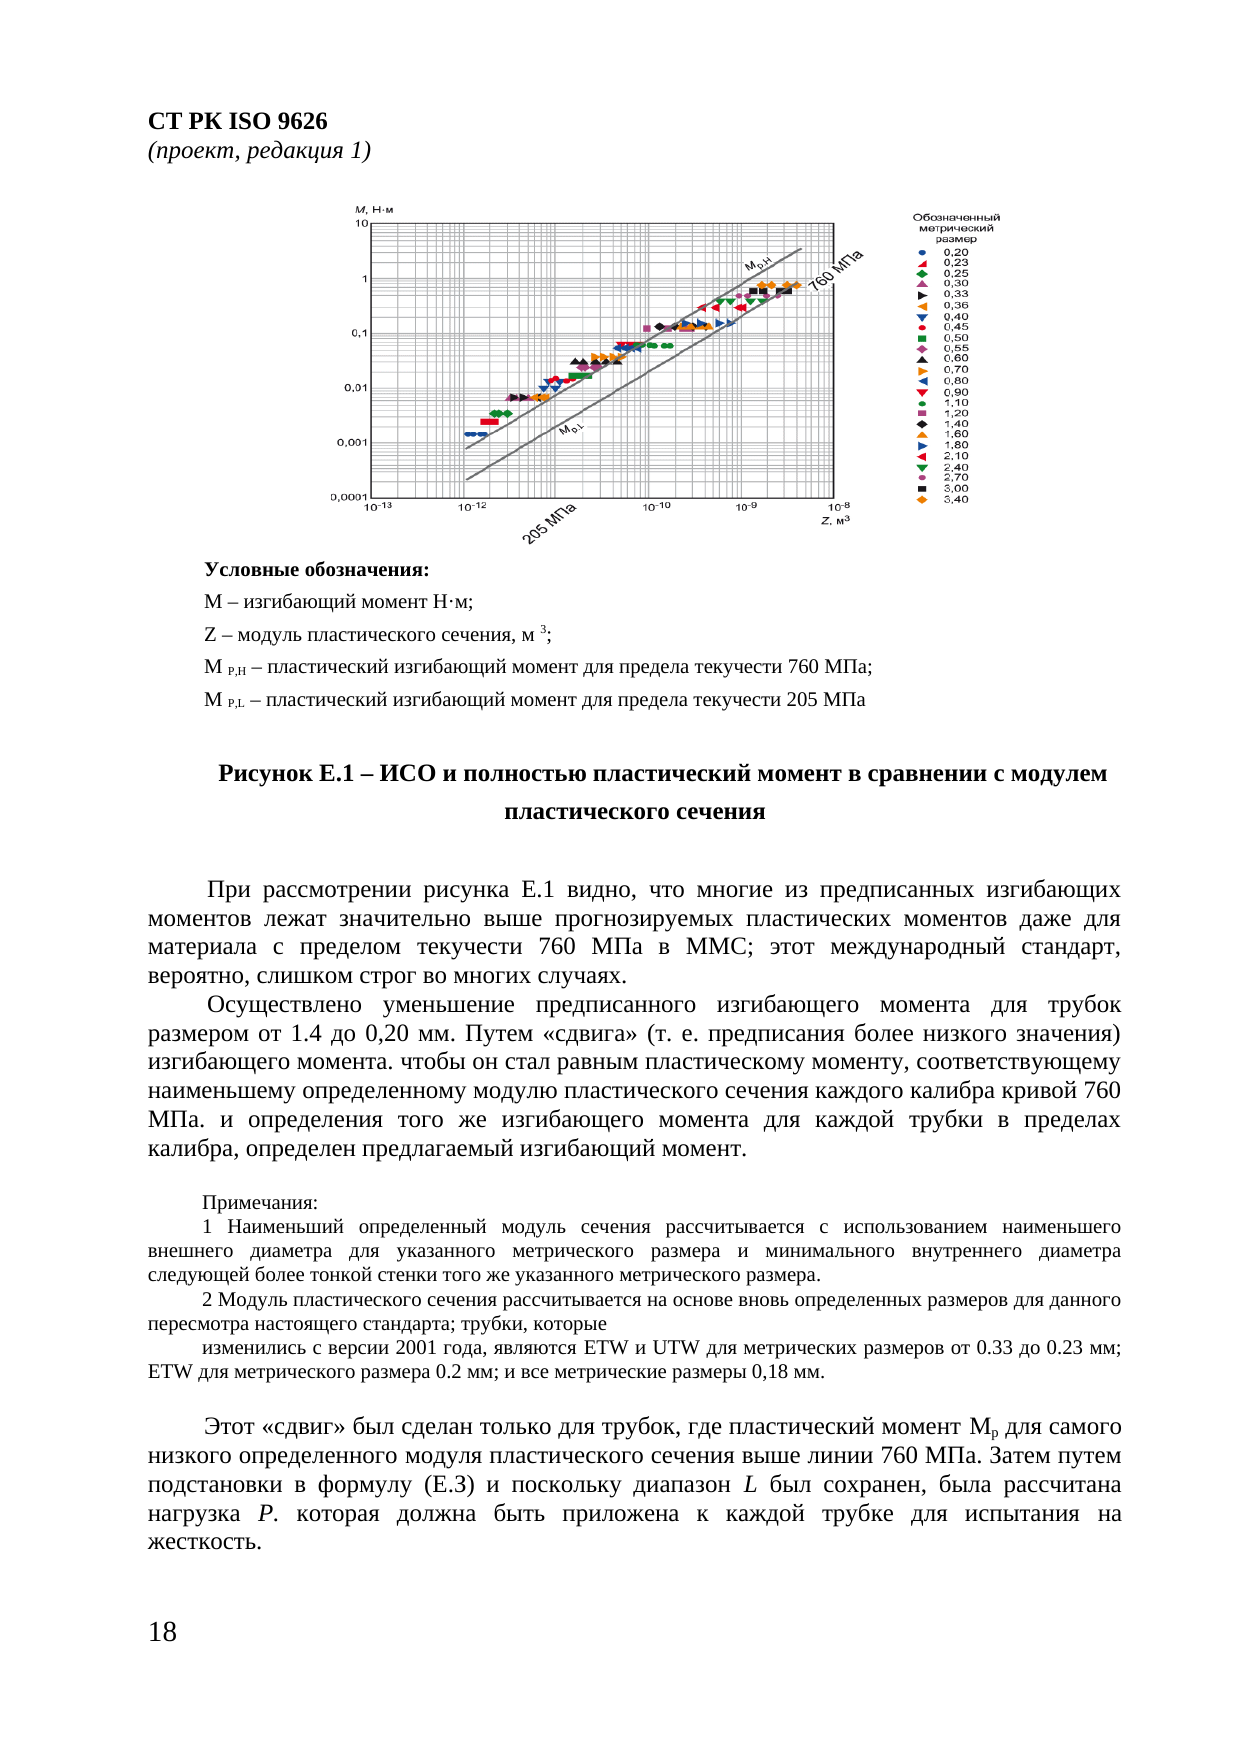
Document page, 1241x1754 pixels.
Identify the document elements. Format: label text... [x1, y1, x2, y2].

text M P,H – пластический изгибающий момент для предела текучести 760 МПа; [148, 654, 1122, 678]
picture [324, 202, 1002, 546]
text Рисунок Е.1 – ИСО и полностью пластический момент в сравнении с модулем пластического сечения [148, 758, 1122, 825]
text Примечания: [148, 1190, 1122, 1214]
text Этот «сдвиг» был сделан только для трубок, где пластический момент Mр для самого низкого определенного модуля пластического сечения выше линии 760 МПа. Затем путем подстановки в формулу (Е.З) и поскольку диапазон L был сохранен, была рассчитана нагрузка Р. которая должна быть приложена к каждой трубке для испытания на жесткость. [148, 1411, 1122, 1555]
text Z – модуль пластического сечения, м 3; [148, 622, 1122, 646]
text M P,L – пластический изгибающий момент для предела текучести 205 МПа [148, 687, 1122, 711]
text изменились с версии 2001 года, являются ETW и UTW для метрических размеров от 0.33 до 0.23 мм; ETW для метрического размера 0.2 мм; и все метрические размеры 0,18 мм. [148, 1334, 1122, 1383]
text Условные обозначения: [148, 557, 1122, 581]
text При рассмотрении рисунка Е.1 видно, что многие из предписанных изгибающих моментов лежат значительно выше прогнозируемых пластических моментов даже для материала с пределом текучести 760 МПа в ММС; этот международный стандарт, вероятно, слишком строг во многих случаях. [148, 874, 1122, 989]
text М – изгибающий момент Н·м; [148, 589, 1122, 613]
text 2 Модуль пластического сечения рассчитывается на основе вновь определенных размеров для данного пересмотра настоящего стандарта; трубки, которые [148, 1286, 1122, 1334]
text 1 Наименьший определенный модуль сечения рассчитывается с использованием наименьшего внешнего диаметра для указанного метрического размера и минимального внутреннего диаметра следующей более тонкой стенки того же указанного метрического размера. [148, 1214, 1122, 1286]
text Осуществлено уменьшение предписанного изгибающего момента для трубок размером от 1.4 до 0,20 мм. Путем «сдвига» (т. е. предписания более низкого значения) изгибающего момента. чтобы он стал равным пластическому моменту, соответствующему наименьшему определенному модулю пластического сечения каждого калибра кривой 760 МПа. и определения того же изгибающего момента для каждой трубки в пределах калибра, определен предлагаемый изгибающий момент. [148, 989, 1122, 1161]
